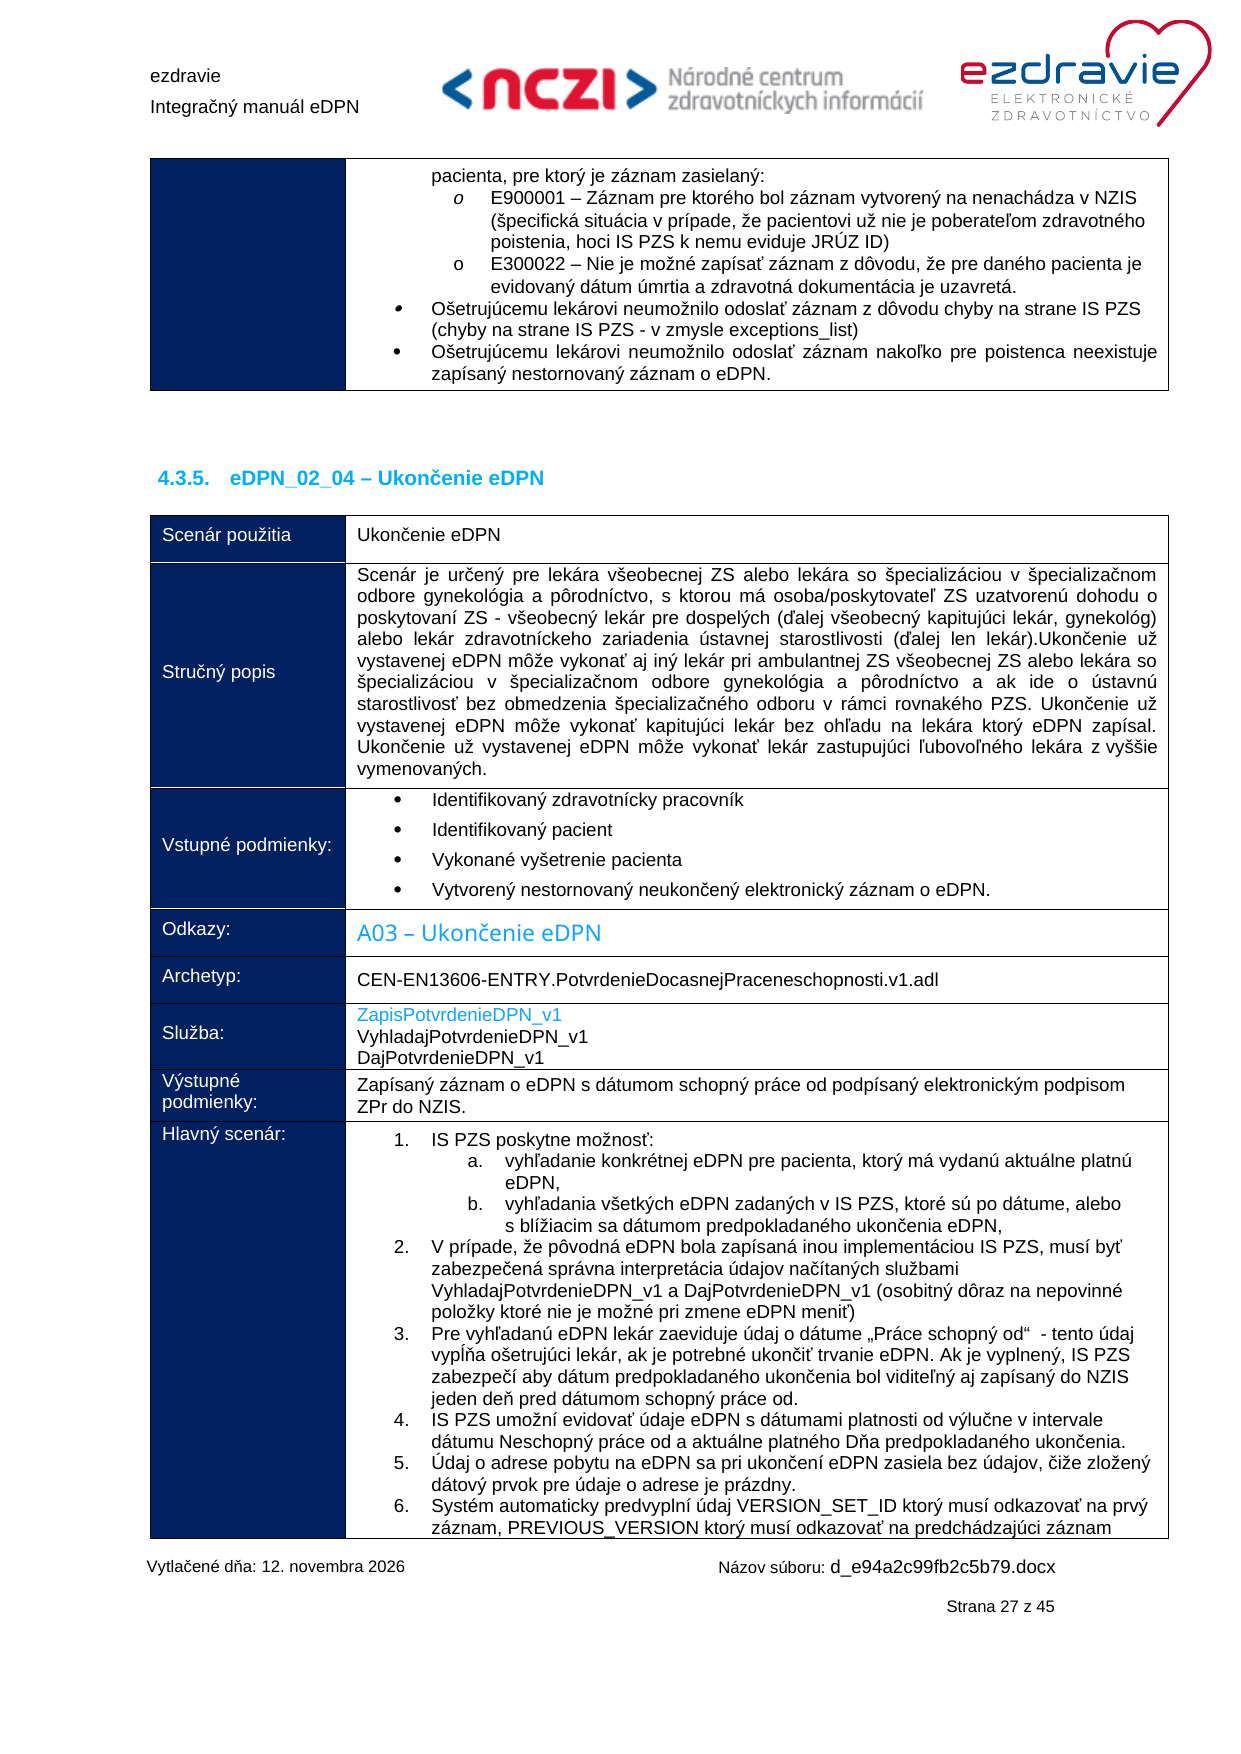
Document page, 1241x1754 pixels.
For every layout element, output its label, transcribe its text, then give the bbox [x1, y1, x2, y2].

table_cell Vstupné podmienky: [151, 789, 345, 908]
table_cell Zapísaný záznam o eDPN s dátumom schopný práce od podpísaný elektronickým podpisom ZPr do NZIS. [346, 1070, 1168, 1121]
picture [442, 67, 924, 114]
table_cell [151, 159, 345, 390]
table_cell Hlavný scenár: [151, 1122, 345, 1538]
table_cell A03 – Ukončenie eDPN [346, 910, 1168, 956]
table_cell Odkazy: [151, 910, 345, 956]
table_cell Scenár je určený pre lekára všeobecnej ZS alebo lekára so špecializáciou v špecializačnom odbore gynekológia a pôrodníctvo, s ktorou má osoba/poskytovateľ ZS uzatvorenú dohodu o poskytovaní ZS - všeobecný lekár pre dospelých (ďalej všeobecný kapitujúci lekár, gynekológ) alebo lekár zdravotníckeho zariadenia ústavnej starostlivosti (ďalej len lekár).Ukončenie už vystavenej eDPN môže vykonať aj iný lekár pri ambulantnej ZS všeobecnej ZS alebo lekára so špecializáciou v špecializačnom odbore gynekológia a pôrodníctvo a ak ide o ústavnú starostlivosť bez obmedzenia špecializačného odboru v rámci rovnakého PZS. Ukončenie už vystavenej eDPN môže vykonať kapitujúci lekár bez ohľadu na lekára ktorý eDPN zapísal. Ukončenie už vystavenej eDPN môže vykonať lekár zastupujúci ľubovoľného lekára z vyššie vymenovaných. [346, 564, 1168, 787]
table_header Ukončenie eDPN [346, 516, 1168, 562]
table_cell CEN-EN13606-ENTRY.PotvrdenieDocasnejPraceneschopnosti.v1.adl [346, 957, 1168, 1003]
table_cell ZapisPotvrdenieDPN_v1 VyhladajPotvrdenieDPN_v1 DajPotvrdenieDPN_v1 [346, 1004, 1168, 1069]
table_cell Služba: [151, 1004, 345, 1069]
table_cell Stručný popis [151, 564, 345, 787]
table_header Scenár použitia [151, 516, 345, 562]
picture [961, 20, 1212, 127]
table_cell Archetyp: [151, 957, 345, 1003]
table_cell Identifikovaný zdravotnícky pracovník Identifikovaný pacient Vykonané vyšetrenie pacienta Vytvorený nestornovaný neukončený elektronický záznam o eDPN. [346, 789, 1168, 908]
table_cell Výstupné podmienky: [151, 1070, 345, 1121]
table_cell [346, 1122, 1168, 1538]
subtitle eDPN_02_04 – Ukončenie eDPN [158, 466, 1090, 490]
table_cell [346, 159, 1168, 390]
